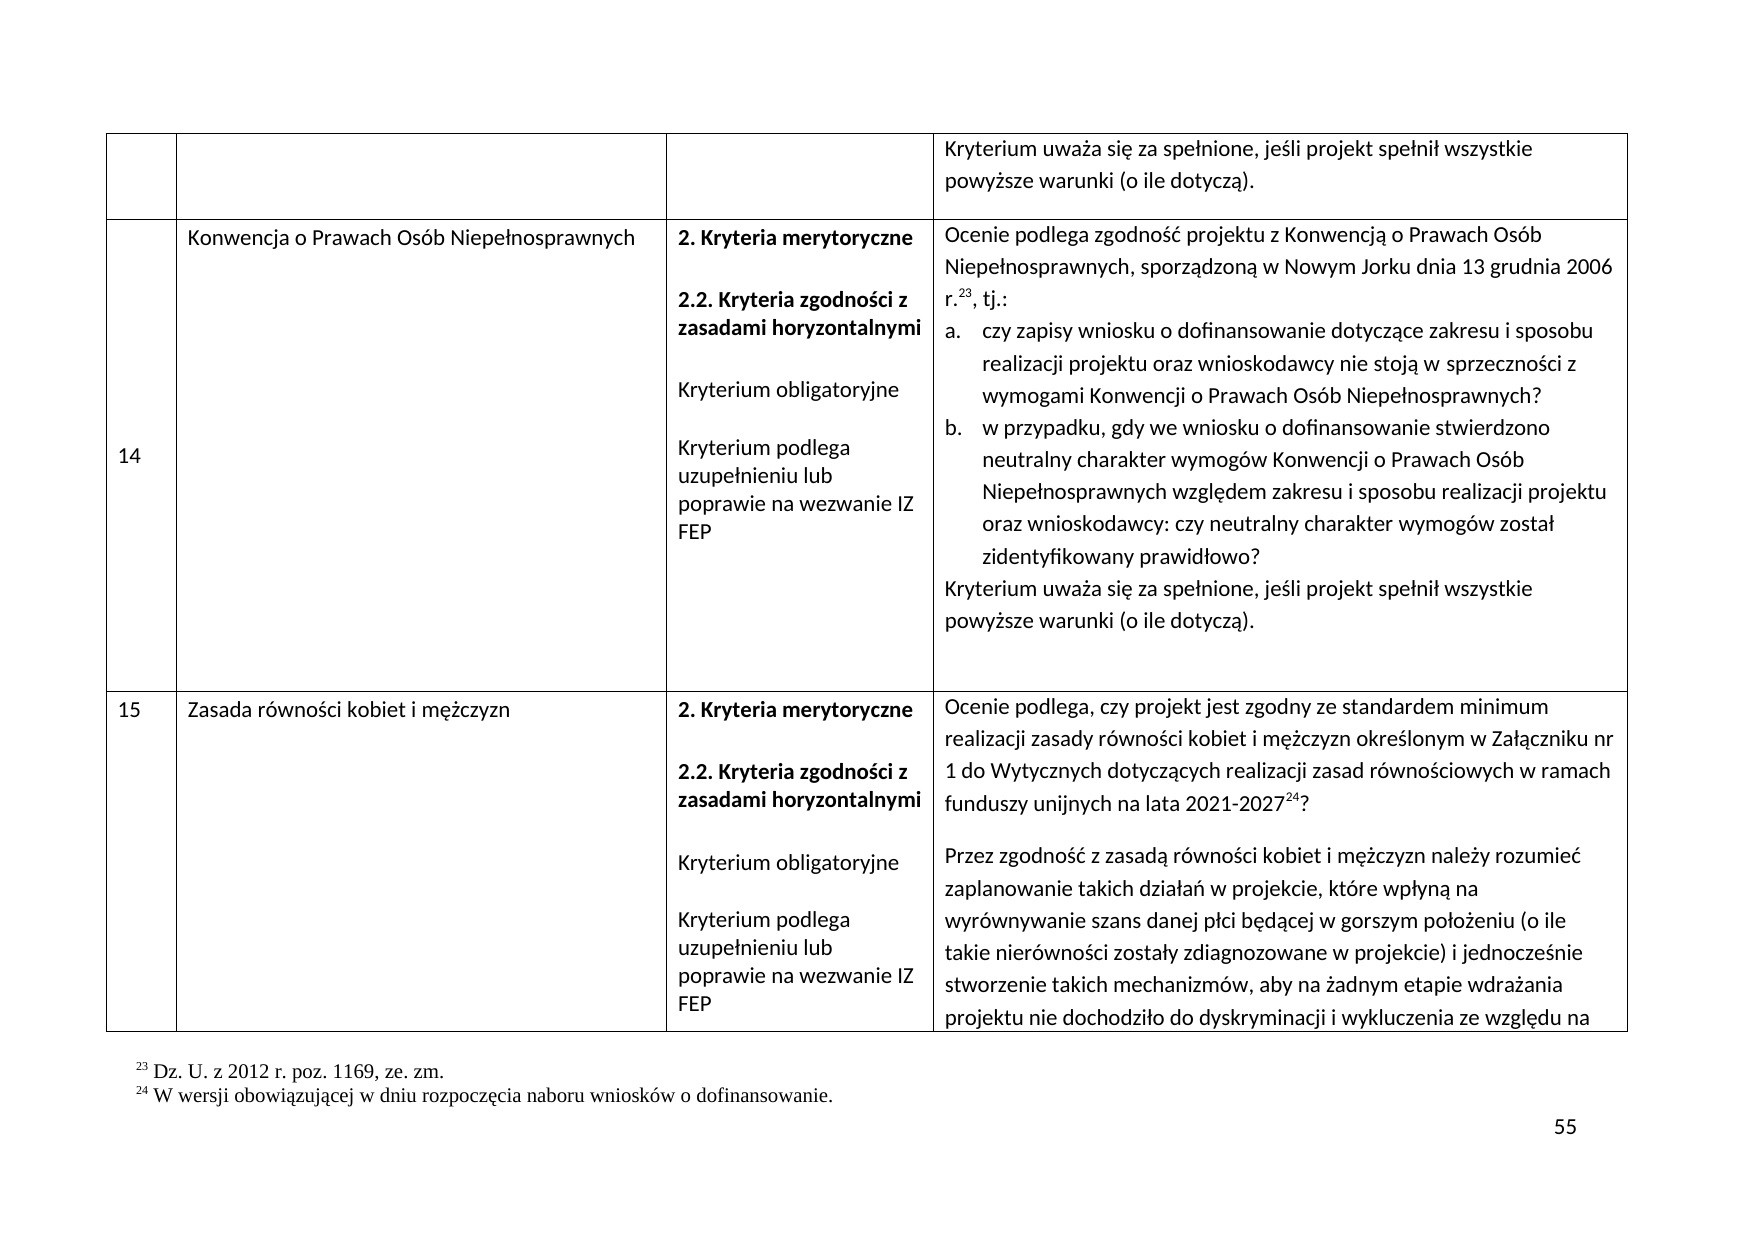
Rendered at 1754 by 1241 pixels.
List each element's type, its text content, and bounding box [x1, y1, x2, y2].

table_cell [177, 134, 666, 219]
table_cell 13 [107, 134, 176, 219]
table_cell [177, 692, 666, 1031]
table_cell Konwencja o Prawach Osób Niepełnosprawnych [177, 220, 666, 691]
table_cell Ocenie podlega zgodność projektu z Konwencją o Prawach Osób Niepełnosprawnych, sporządzoną w Nowym Jorku dnia 13 grudnia 2006 r., tj.: czy zapisy wniosku o dofinansowanie dotyczące zakresu i sposobu realizacji projektu oraz wnioskodawcy nie stoją w sprzeczności z wymogami Konwencji o Prawach Osób Niepełnosprawnych? w przypadku, gdy we wniosku o dofinansowanie stwierdzono neutralny charakter wymogów Konwencji o Prawach Osób Niepełnosprawnych względem zakresu i sposobu realizacji projektu oraz wnioskodawcy: czy neutralny charakter wymogów został zidentyfikowany prawidłowo? Kryterium uważa się za spełnione, jeśli projekt spełnił wszystkie powyższe warunki (o ile dotyczą). [934, 220, 1627, 691]
table_cell 15 [107, 692, 176, 1031]
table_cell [667, 134, 933, 219]
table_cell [667, 692, 933, 1031]
table_cell 14 [107, 220, 176, 691]
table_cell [934, 134, 1627, 219]
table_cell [934, 692, 1627, 1031]
